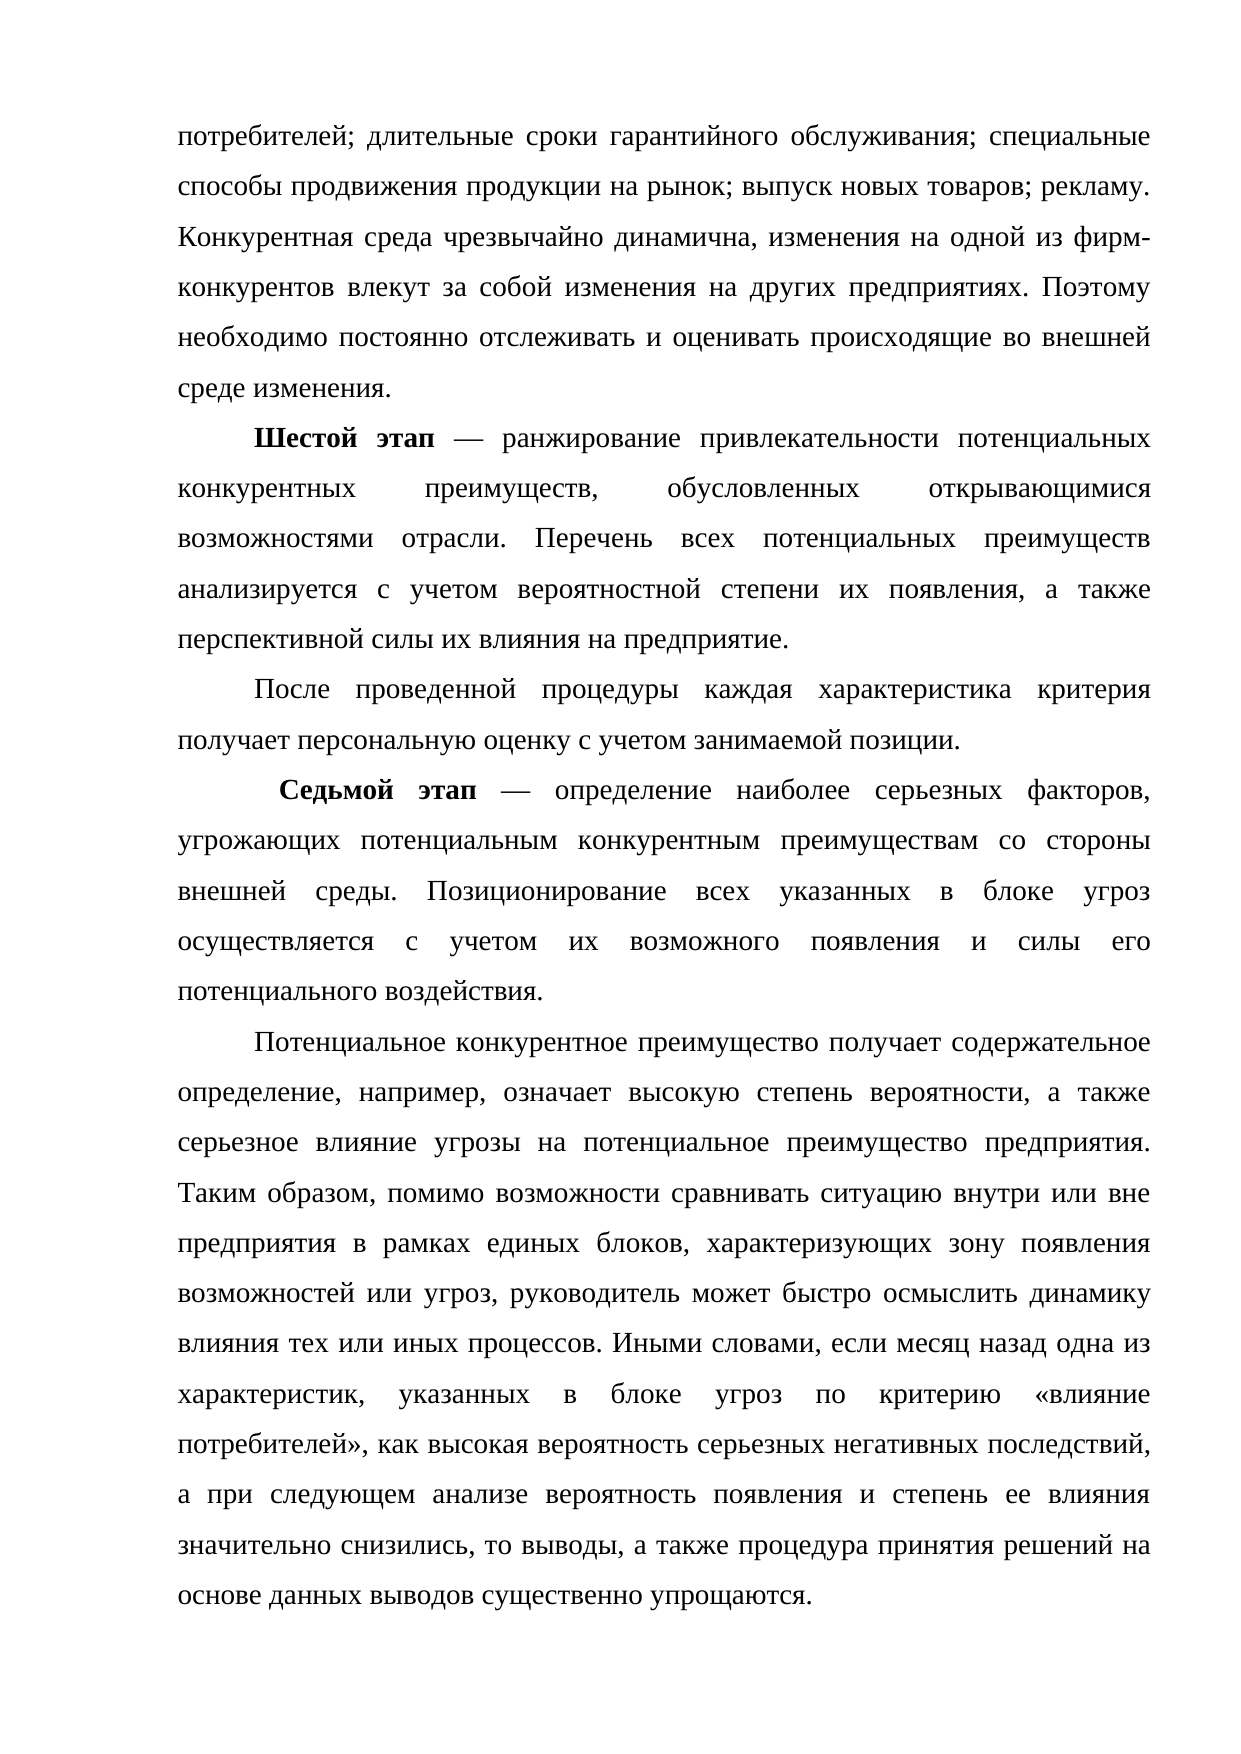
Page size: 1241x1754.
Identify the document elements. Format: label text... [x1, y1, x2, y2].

text Потенциальное конкурентное преимущество получает содержательное определение, например, означает высокую степень вероятности, а также серьезное влияние угрозы на потенциальное преимущество предприятия. Таким образом, помимо возможности сравнивать ситуацию внутри или вне предприятия в рамках единых блоков, характеризующих зону появления возможностей или угроз, руководитель может быстро осмыслить динамику влияния тех или иных процессов. Иными словами, если месяц назад одна из характеристик, указанных в блоке угроз по критерию «влияние потребителей», как высокая вероятность серьезных негативных последствий, а при следующем анализе вероятность появления и степень ее влияния значительно снизились, то выводы, а также процедура принятия решений на основе данных выводов существенно упрощаются. [177, 1024, 1152, 1611]
text Шестой этап — ранжирование привлекательности потенциальных конкурентных преимуществ, обусловленных открывающимися возможностями отрасли. Перечень всех потенциальных преимуществ анализируется с учетом вероятностной степени их появления, а также перспективной силы их влияния на предприятие. [177, 420, 1152, 655]
text После проведенной процедуры каждая характеристика критерия получает персональную оценку с учетом занимаемой позиции. [177, 672, 1152, 755]
text Седьмой этап — определение наиболее серьезных факторов, угрожающих потенциальным конкурентным преимуществам со стороны внешней среды. Позиционирование всех указанных в блоке угроз осуществляется с учетом их возможного появления и силы его потенциального воздействия. [177, 772, 1152, 1007]
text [177, 118, 1152, 403]
